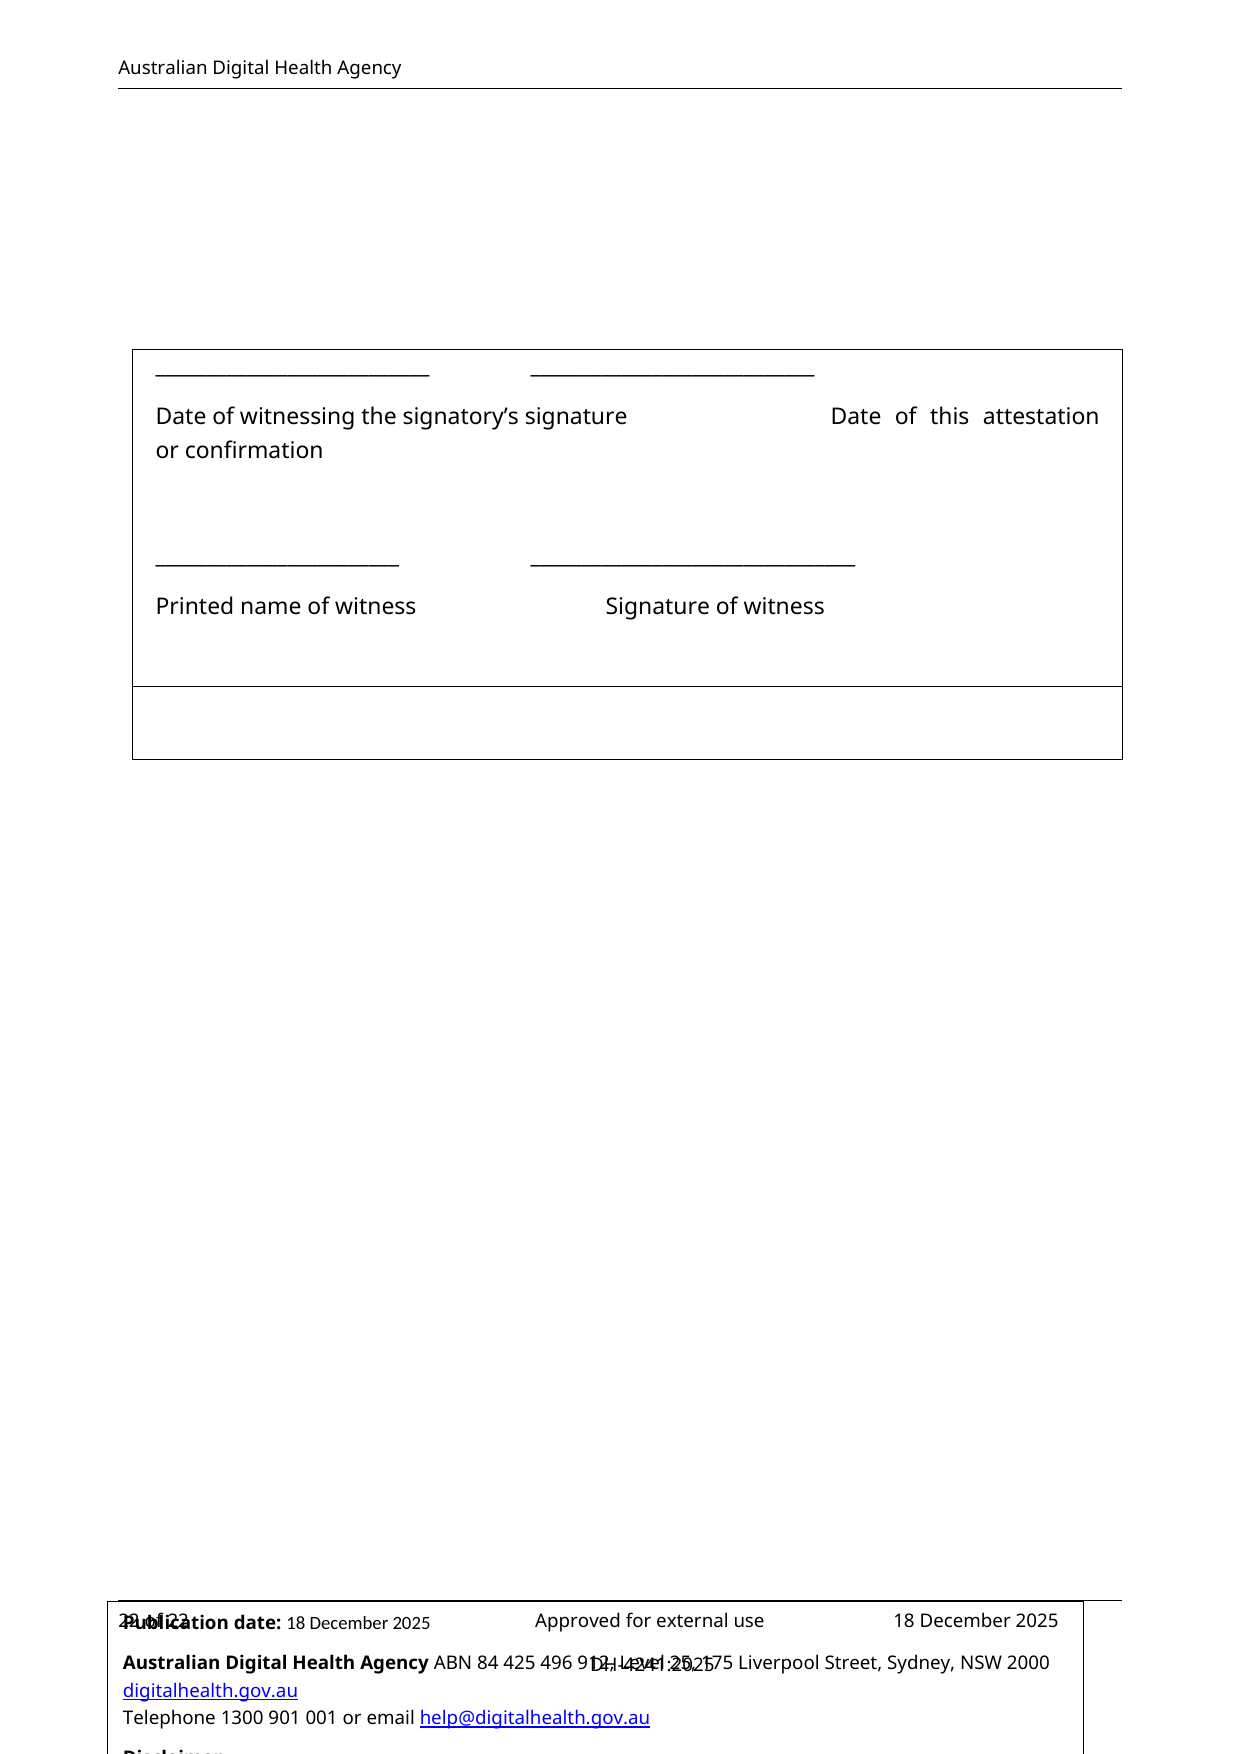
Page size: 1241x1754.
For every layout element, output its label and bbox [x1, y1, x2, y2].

table_cell [133, 350, 1122, 686]
table_cell [133, 687, 1122, 759]
